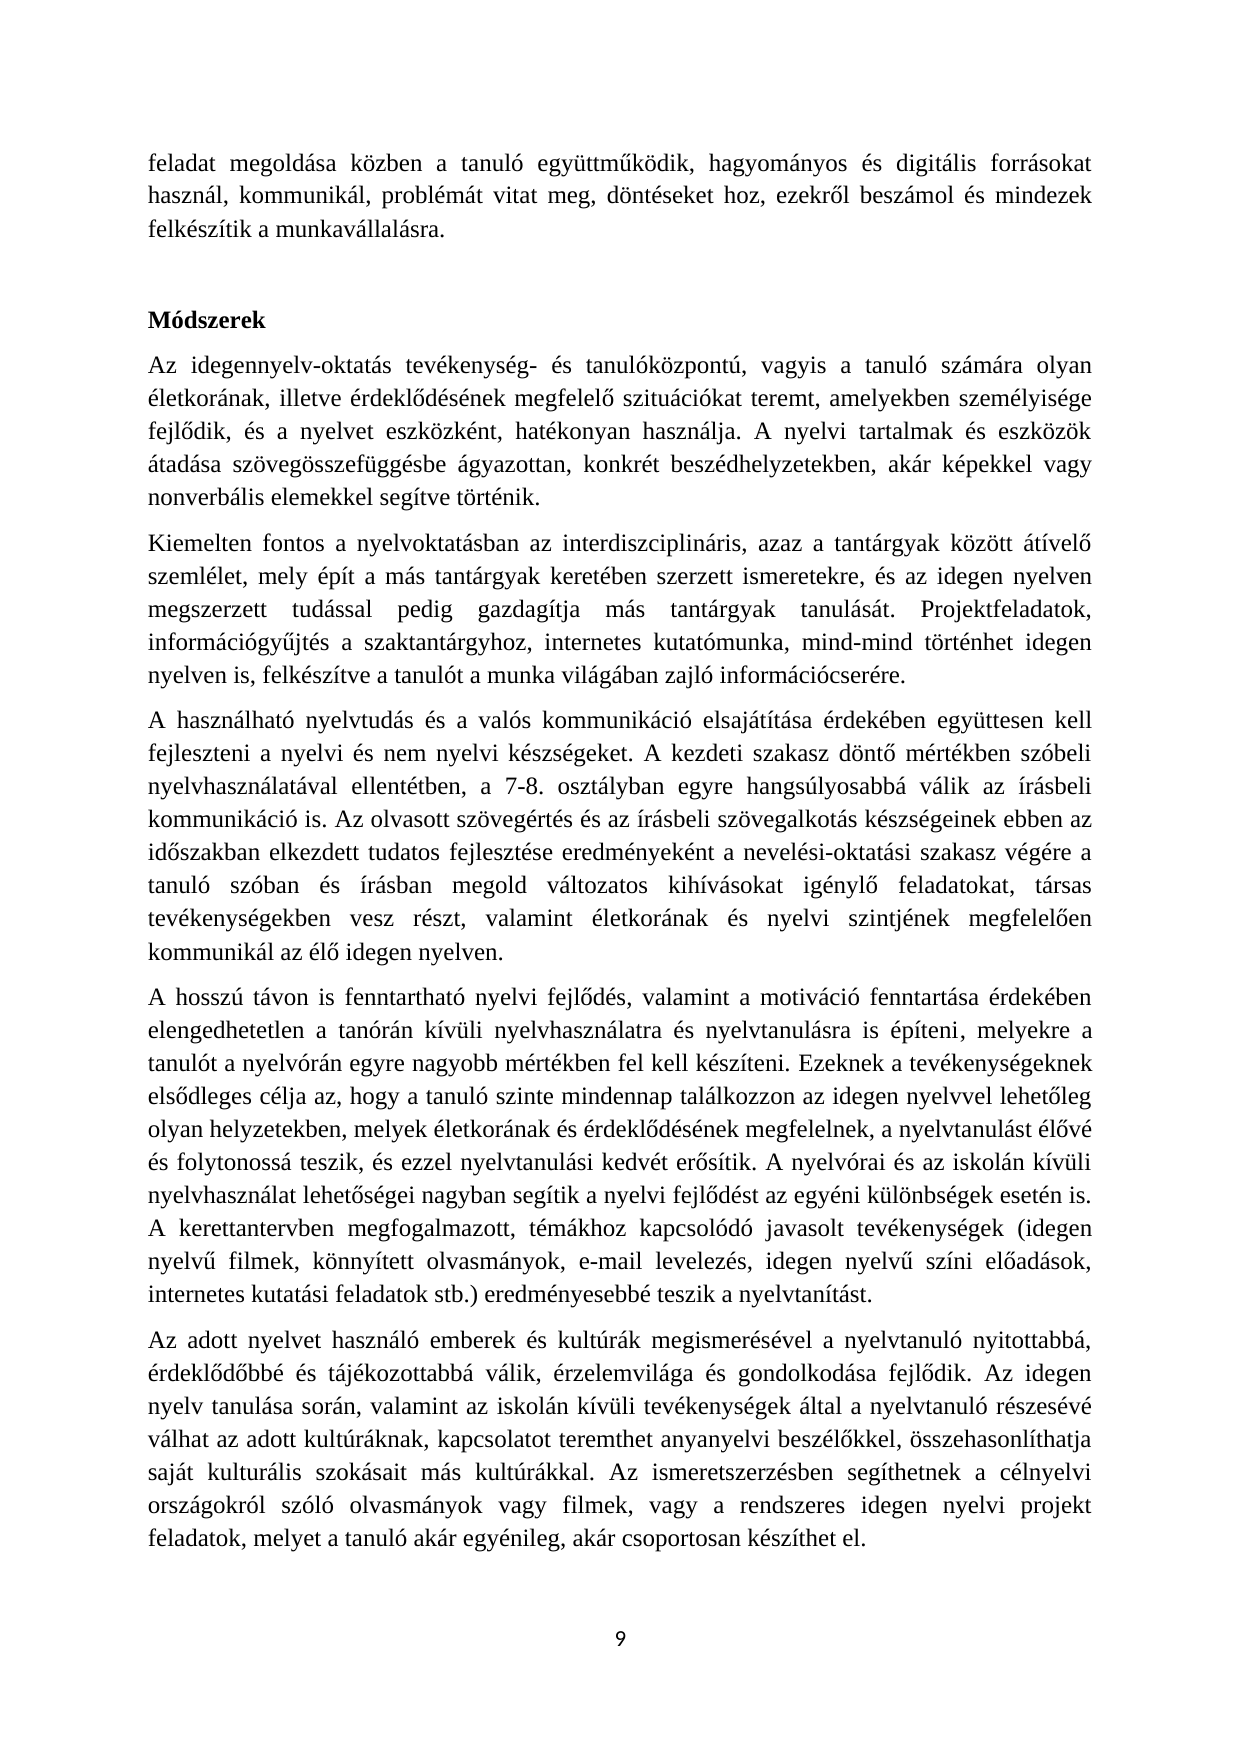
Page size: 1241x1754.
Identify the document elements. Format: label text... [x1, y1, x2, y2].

text A hosszú távon is fenntartható nyelvi fejlődés, valamint a motiváció fenntartása érdekében elengedhetetlen a tanórán kívüli nyelvhasználatra és nyelvtanulásra is építeni, melyekre a tanulót a nyelvórán egyre nagyobb mértékben fel kell készíteni. Ezeknek a tevékenységeknek elsődleges célja az, hogy a tanuló szinte mindennap találkozzon az idegen nyelvvel lehetőleg olyan helyzetekben, melyek életkorának és érdeklődésének megfelelnek, a nyelvtanulást élővé és folytonossá teszik, és ezzel nyelvtanulási kedvét erősítik. A nyelvórai és az iskolán kívüli nyelvhasználat lehetőségei nagyban segítik a nyelvi fejlődést az egyéni különbségek esetén is. A kerettantervben megfogalmazott, témákhoz kapcsolódó javasolt tevékenységek (idegen nyelvű filmek, könnyített olvasmányok, e-mail levelezés, idegen nyelvű színi előadások, internetes kutatási feladatok stb.) eredményesebbé teszik a nyelvtanítást. [148, 982, 1093, 1308]
text Módszerek [148, 305, 1093, 333]
text Az idegennyelv-oktatás tevékenység- és tanulóközpontú, vagyis a tanuló számára olyan életkorának, illetve érdeklődésének megfelelő szituációkat teremt, amelyekben személyisége fejlődik, és a nyelvet eszközként, hatékonyan használja. A nyelvi tartalmak és eszközök átadása szövegösszefüggésbe ágyazottan, konkrét beszédhelyzetekben, akár képekkel vagy nonverbális elemekkel segítve történik. [148, 350, 1093, 511]
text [148, 148, 1093, 242]
text A használható nyelvtudás és a valós kommunikáció elsajátítása érdekében együttesen kell fejleszteni a nyelvi és nem nyelvi készségeket. A kezdeti szakasz döntő mértékben szóbeli nyelvhasználatával ellentétben, a 7-8. osztályban egyre hangsúlyosabbá válik az írásbeli kommunikáció is. Az olvasott szövegértés és az írásbeli szövegalkotás készségeinek ebben az időszakban elkezdett tudatos fejlesztése eredményeként a nevelési-oktatási szakasz végére a tanuló szóban és írásban megold változatos kihívásokat igénylő feladatokat, társas tevékenységekben vesz részt, valamint életkorának és nyelvi szintjének megfelelően kommunikál az élő idegen nyelven. [148, 705, 1093, 965]
text Az adott nyelvet használó emberek és kultúrák megismerésével a nyelvtanuló nyitottabbá, érdeklődőbbé és tájékozottabbá válik, érzelemvilága és gondolkodása fejlődik. Az idegen nyelv tanulása során, valamint az iskolán kívüli tevékenységek által a nyelvtanuló részesévé válhat az adott kultúráknak, kapcsolatot teremthet anyanyelvi beszélőkkel, összehasonlíthatja saját kulturális szokásait más kultúrákkal. Az ismeretszerzésben segíthetnek a célnyelvi országokról szóló olvasmányok vagy filmek, vagy a rendszeres idegen nyelvi projekt feladatok, melyet a tanuló akár egyénileg, akár csoportosan készíthet el. [148, 1325, 1093, 1552]
text Kiemelten fontos a nyelvoktatásban az interdiszciplináris, azaz a tantárgyak között átívelő szemlélet, mely épít a más tantárgyak keretében szerzett ismeretekre, és az idegen nyelven megszerzett tudással pedig gazdagítja más tantárgyak tanulását. Projektfeladatok, információgyűjtés a szaktantárgyhoz, internetes kutatómunka, mind-mind történhet idegen nyelven is, felkészítve a tanulót a munka világában zajló információcserére. [148, 528, 1093, 689]
